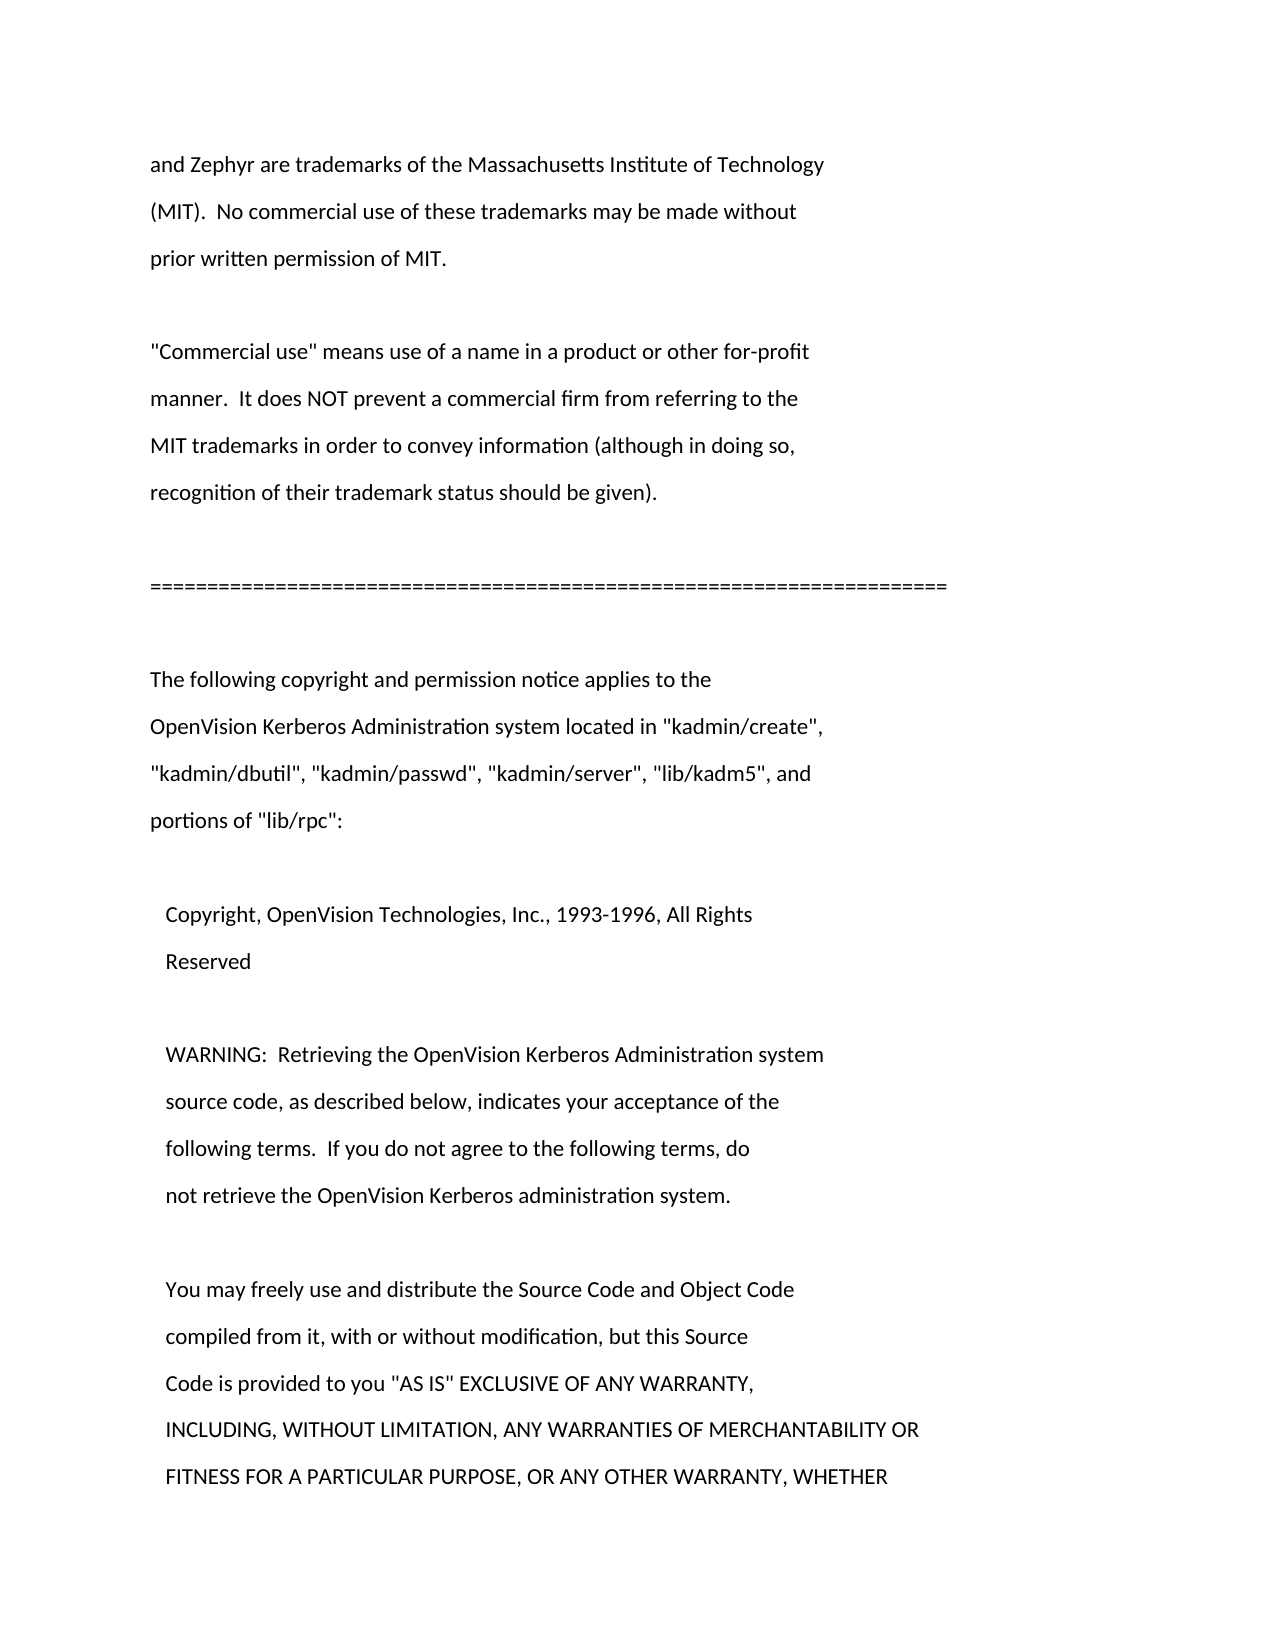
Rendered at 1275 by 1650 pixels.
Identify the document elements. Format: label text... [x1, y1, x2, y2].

text (MIT). No commercial use of these trademarks may be made without [150, 197, 1125, 225]
text compiled from it, with or without modification, but this Source [150, 1322, 1125, 1350]
text INCLUDING, WITHOUT LIMITATION, ANY WARRANTIES OF MERCHANTABILITY OR [150, 1416, 1125, 1444]
text source code, as described below, indicates your acceptance of the [150, 1087, 1125, 1116]
text manner. It does NOT prevent a commercial firm from referring to the [150, 384, 1125, 412]
text WARNING: Retrieving the OpenVision Kerberos Administration system [150, 1041, 1125, 1069]
text portions of "lib/rpc": [150, 806, 1125, 834]
text following terms. If you do not agree to the following terms, do [150, 1134, 1125, 1162]
text ====================================================================== [150, 572, 1125, 600]
text OpenVision Kerberos Administration system located in "kadmin/create", [150, 712, 1125, 741]
text "kadmin/dbutil", "kadmin/passwd", "kadmin/server", "lib/kadm5", and [150, 759, 1125, 787]
text Reserved [150, 947, 1125, 975]
text "Commercial use" means use of a name in a product or other for-profit [150, 337, 1125, 366]
text You may freely use and distribute the Source Code and Object Code [150, 1275, 1125, 1303]
text Copyright, OpenVision Technologies, Inc., 1993-1996, All Rights [150, 900, 1125, 928]
text Code is provided to you "AS IS" EXCLUSIVE OF ANY WARRANTY, [150, 1369, 1125, 1397]
text and Zephyr are trademarks of the Massachusetts Institute of Technology [150, 150, 1125, 178]
text recognition of their trademark status should be given). [150, 478, 1125, 506]
text prior written permission of MIT. [150, 244, 1125, 272]
text The following copyright and permission notice applies to the [150, 666, 1125, 694]
text FITNESS FOR A PARTICULAR PURPOSE, OR ANY OTHER WARRANTY, WHETHER [150, 1462, 1125, 1491]
text MIT trademarks in order to convey information (although in doing so, [150, 431, 1125, 459]
text not retrieve the OpenVision Kerberos administration system. [150, 1181, 1125, 1209]
